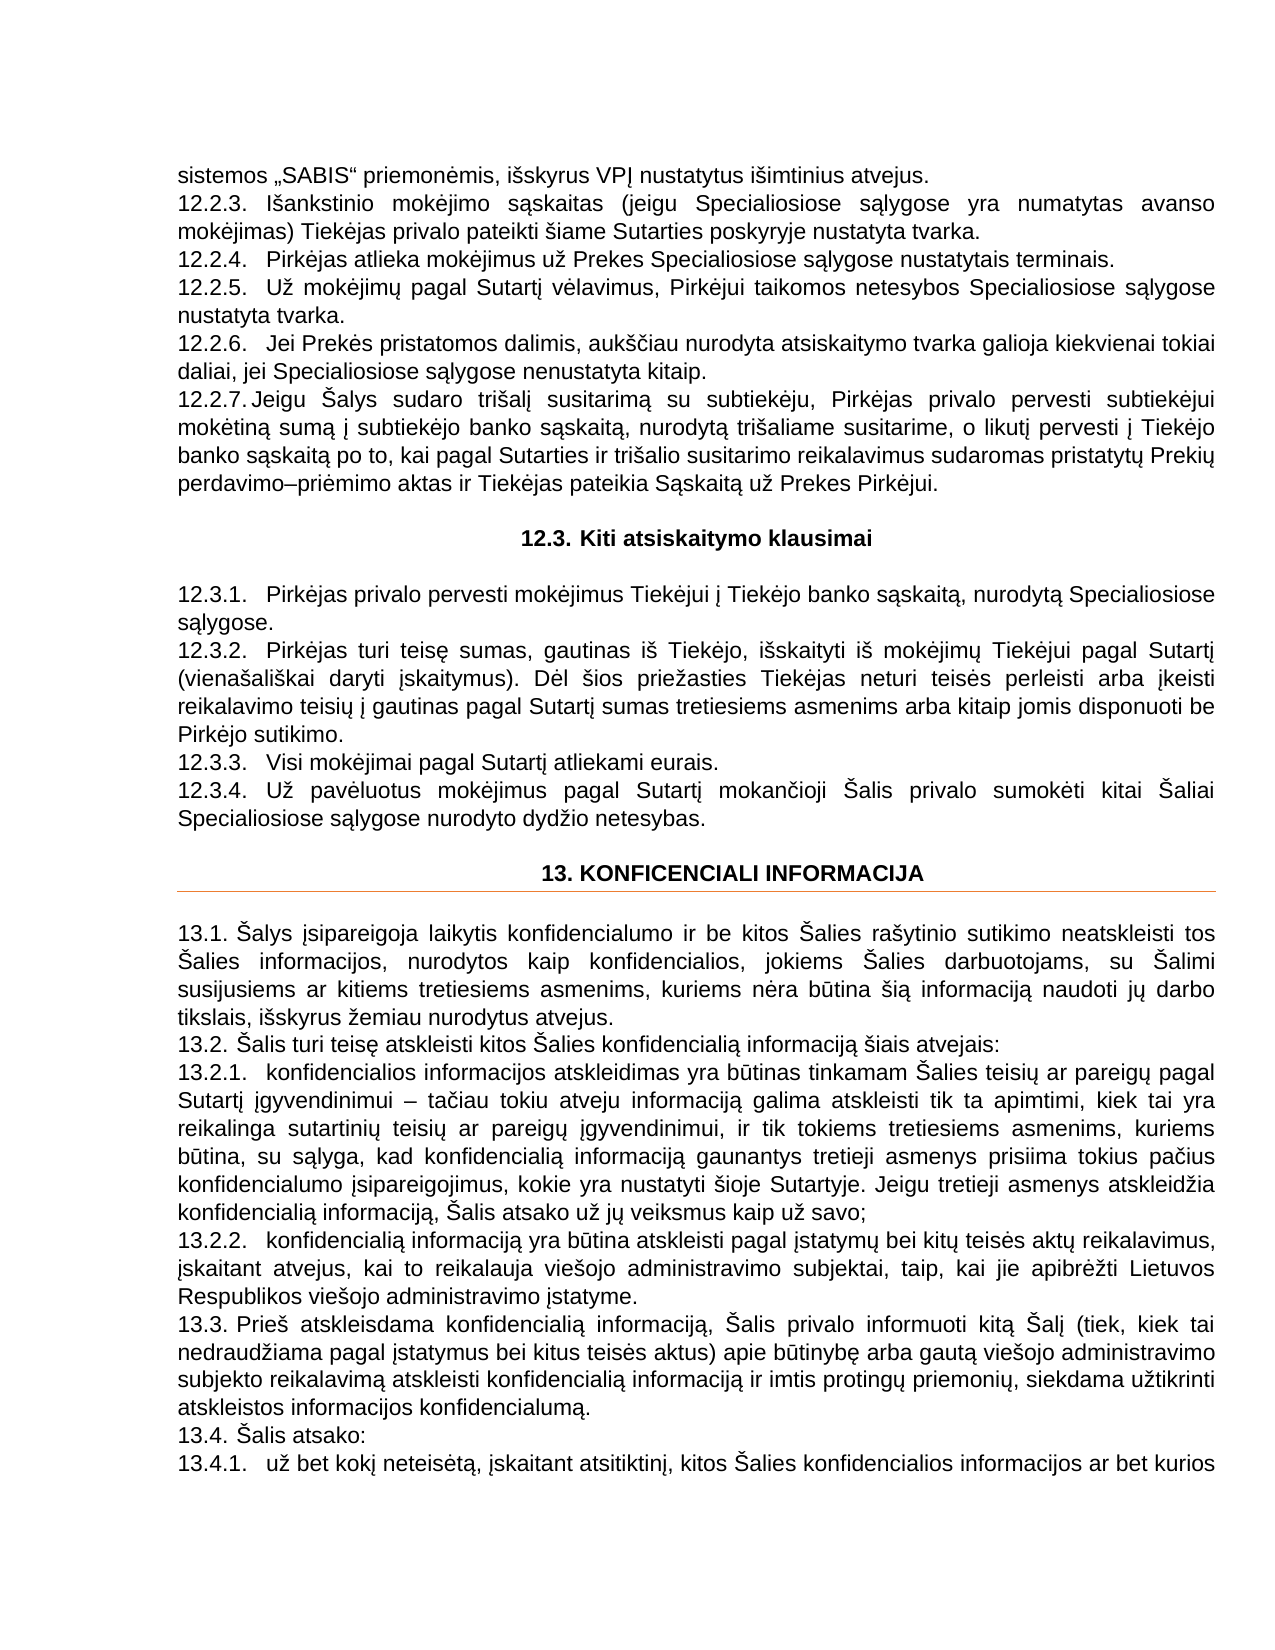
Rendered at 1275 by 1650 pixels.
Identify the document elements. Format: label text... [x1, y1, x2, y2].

text 13.2.1. konfidencialios informacijos atskleidimas yra būtinas tinkamam Šalies teisių ar pareigų pagal Sutartį įgyvendinimui – tačiau tokiu atveju informaciją galima atskleisti tik ta apimtimi, kiek tai yra reikalinga sutartinių teisių ar pareigų įgyvendinimui, ir tik tokiems tretiesiems asmenims, kuriems būtina, su sąlyga, kad konfidencialią informaciją gaunantys tretieji asmenys prisiima tokius pačius konfidencialumo įsipareigojimus, kokie yra nustatyti šioje Sutartyje. Jeigu tretieji asmenys atskleidžia konfidencialią informaciją, Šalis atsako už jų veiksmus kaip už savo; [177, 1059, 1216, 1225]
text 12.3.1. Pirkėjas privalo pervesti mokėjimus Tiekėjui į Tiekėjo banko sąskaitą, nurodytą Specialiosiose sąlygose. [177, 581, 1216, 635]
text 12.2.7. Jeigu Šalys sudaro trišalį susitarimą su subtiekėju, Pirkėjas privalo pervesti subtiekėjui mokėtiną sumą į subtiekėjo banko sąskaitą, nurodytą trišaliame susitarime, o likutį pervesti į Tiekėjo banko sąskaitą po to, kai pagal Sutarties ir trišalio susitarimo reikalavimus sudaromas pristatytų Prekių perdavimo–priėmimo aktas ir Tiekėjas pateikia Sąskaitą už Prekes Pirkėjui. [177, 386, 1216, 496]
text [177, 162, 1216, 189]
text 12.3.4. Už pavėluotus mokėjimus pagal Sutartį mokančioji Šalis privalo sumokėti kitai Šaliai Specialiosiose sąlygose nurodyto dydžio netesybas. [177, 777, 1216, 831]
text 12.3.3. Visi mokėjimai pagal Sutartį atliekami eurais. [177, 749, 1216, 775]
text 12.2.6. Jei Prekės pristatomos dalimis, aukščiau nurodyta atsiskaitymo tvarka galioja kiekvienai tokiai daliai, jei Specialiosiose sąlygose nenustatyta kitaip. [177, 330, 1216, 384]
text 12.3. Kiti atsiskaitymo klausimai [177, 525, 1216, 552]
text 12.2.3. Išankstinio mokėjimo sąskaitas (jeigu Specialiosiose sąlygose yra numatytas avanso mokėjimas) Tiekėjas privalo pateikti šiame Sutarties poskyryje nustatyta tvarka. [177, 190, 1216, 244]
text 13.4. Šalis atsako: [177, 1422, 1216, 1449]
text 13.2.2. konfidencialią informaciją yra būtina atskleisti pagal įstatymų bei kitų teisės aktų reikalavimus, įskaitant atvejus, kai to reikalauja viešojo administravimo subjektai, taip, kai jie apibrėžti Lietuvos Respublikos viešojo administravimo įstatyme. [177, 1227, 1216, 1309]
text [177, 1450, 1216, 1477]
text 13.3. Prieš atskleisdama konfidencialią informaciją, Šalis privalo informuoti kitą Šalį (tiek, kiek tai nedraudžiama pagal įstatymus bei kitus teisės aktus) apie būtinybę arba gautą viešojo administravimo subjekto reikalavimą atskleisti konfidencialią informaciją ir imtis protingų priemonių, siekdama užtikrinti atskleistos informacijos konfidencialumą. [177, 1311, 1216, 1421]
text 13.2. Šalis turi teisę atskleisti kitos Šalies konfidencialią informaciją šiais atvejais: [177, 1031, 1216, 1058]
subtitle 13. KONFICENCIALI INFORMACIJA [177, 860, 1216, 891]
text 12.2.4. Pirkėjas atlieka mokėjimus už Prekes Specialiosiose sąlygose nustatytais terminais. [177, 246, 1216, 272]
text 13.1. Šalys įsipareigoja laikytis konfidencialumo ir be kitos Šalies rašytinio sutikimo neatskleisti tos Šalies informacijos, nurodytos kaip konfidencialios, jokiems Šalies darbuotojams, su Šalimi susijusiems ar kitiems tretiesiems asmenims, kuriems nėra būtina šią informaciją naudoti jų darbo tikslais, išskyrus žemiau nurodytus atvejus. [177, 920, 1216, 1030]
text 12.3.2. Pirkėjas turi teisę sumas, gautinas iš Tiekėjo, išskaityti iš mokėjimų Tiekėjui pagal Sutartį (vienašališkai daryti įskaitymus). Dėl šios priežasties Tiekėjas neturi teisės perleisti arba įkeisti reikalavimo teisių į gautinas pagal Sutartį sumas tretiesiems asmenims arba kitaip jomis disponuoti be Pirkėjo sutikimo. [177, 637, 1216, 747]
text 12.2.5. Už mokėjimų pagal Sutartį vėlavimus, Pirkėjui taikomos netesybos Specialiosiose sąlygose nustatyta tvarka. [177, 274, 1216, 328]
